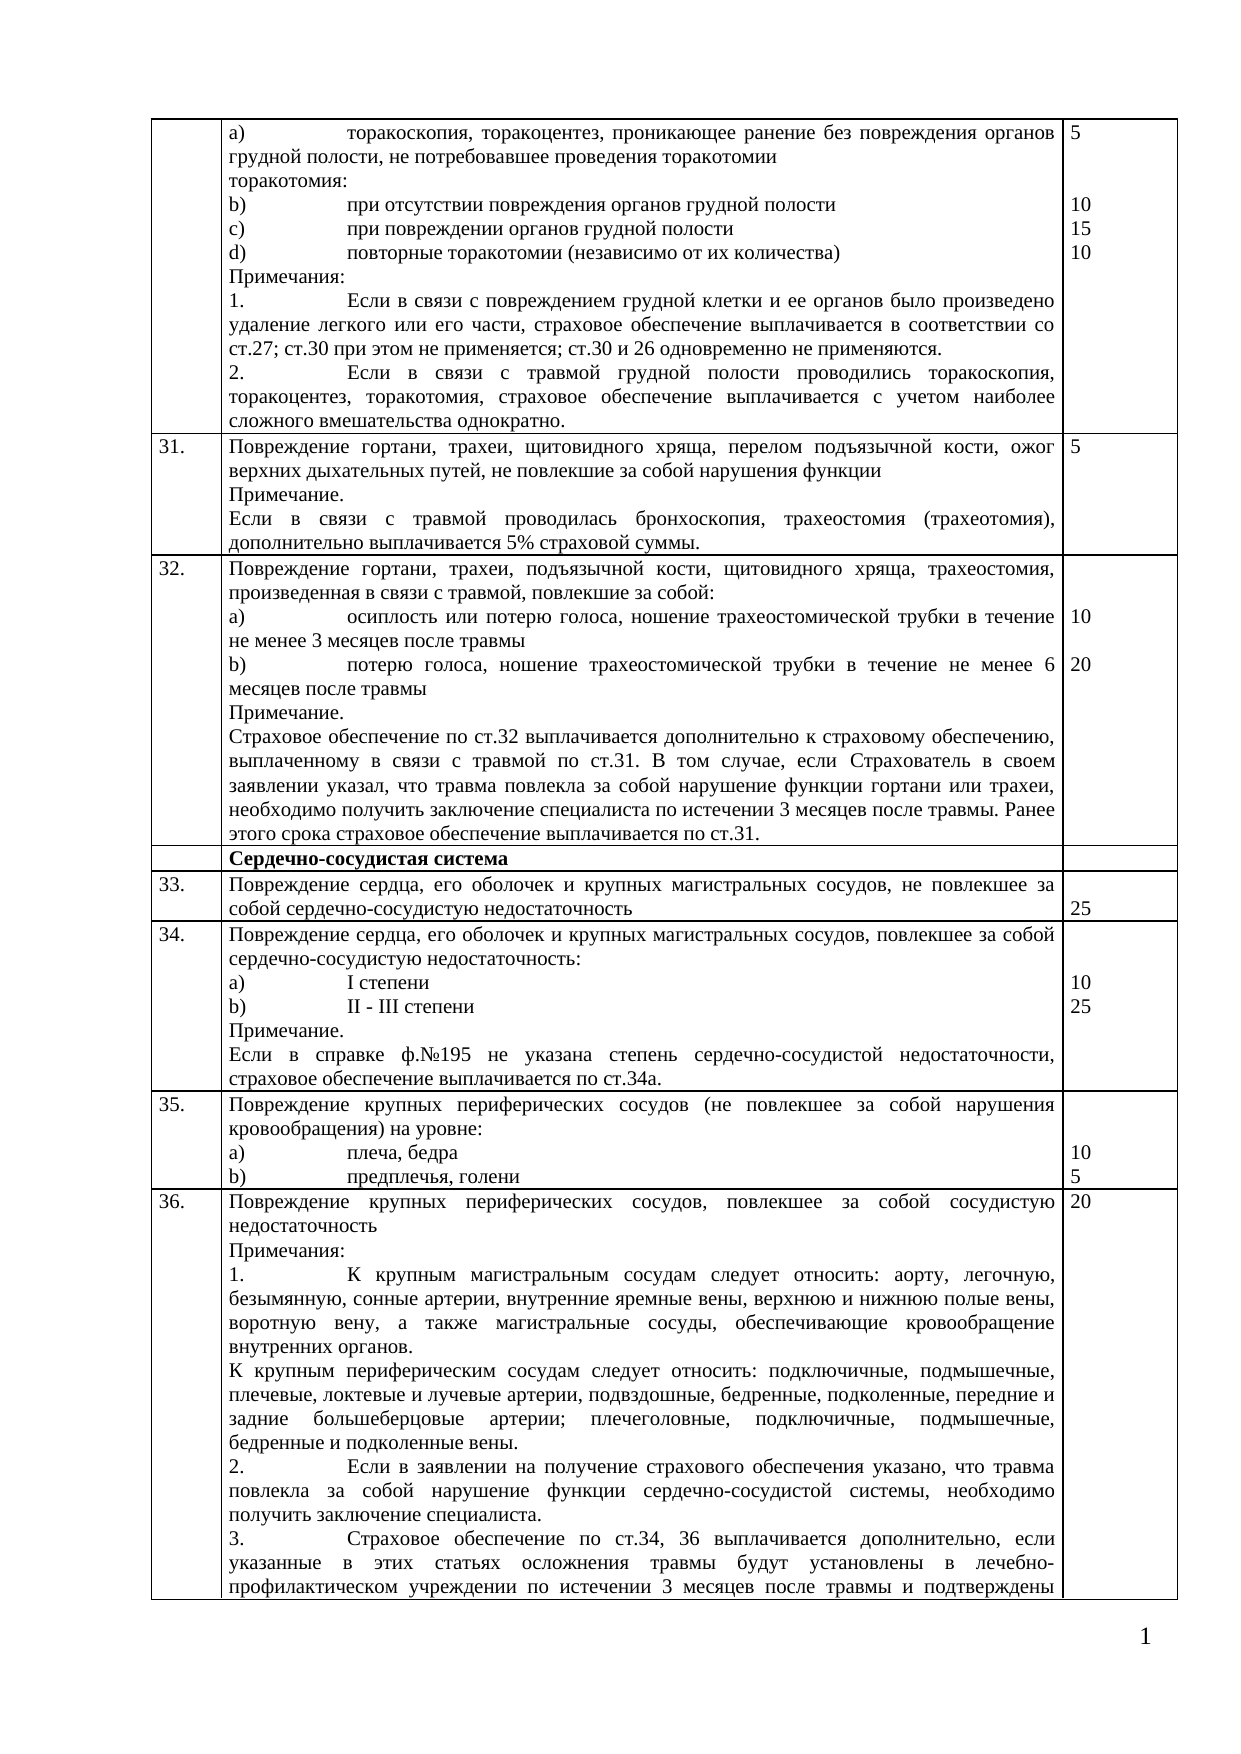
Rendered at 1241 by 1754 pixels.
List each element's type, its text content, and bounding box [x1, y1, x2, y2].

table_cell Повреждение гортани, трахеи, подъязычной кости, щитовидного хряща, трахеостомия, произведенная в связи с травмой, повлекшие за собой: осиплость или потерю голоса, ношение трахеостомической трубки в течение не менее 3 месяцев после травмы потерю голоса, ношение трахеостомической трубки в течение не менее 6 месяцев после травмы Примечание. страховое обеспечение по ст.32 выплачивается дополнительно к страховому обеспечению, выплаченному в связи с травмой по ст.31. В том случае, если страхователь в своем заявлении указал, что травма повлекла за собой нарушение функции гортани или трахеи, необходимо получить заключение специалиста по истечении 3 месяцев после травмы. Ранее этого срока страховое обеспечение выплачивается по ст.31. [222, 556, 1062, 845]
table_cell 10 20 [1064, 556, 1177, 845]
table_cell [152, 1190, 221, 1598]
table_cell Повреждение крупных периферических сосудов (не повлекшее за собой нарушения кровообращения) на уровне: плеча, бедра предплечья, голени [222, 1092, 1062, 1188]
table_cell [152, 120, 221, 432]
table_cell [222, 120, 1062, 432]
table_cell [152, 922, 221, 1090]
table_cell [152, 434, 221, 554]
table_cell Сердечно-сосудистая система [222, 846, 1062, 870]
table_cell 10 25 [1064, 922, 1177, 1090]
table_cell [1064, 846, 1177, 870]
table_cell 5 10 15 10 [1064, 120, 1177, 432]
table_cell [152, 872, 221, 920]
table_cell Повреждение гортани, трахеи, щитовидного хряща, перелом подъязычной кости, ожог верхних дыхательных путей, не повлекшие за собой нарушения функции Примечание. Если в связи с травмой проводилась бронхоскопия, трахеостомия (трахеотомия), дополнительно выплачивается 5% страховой суммы. [222, 434, 1062, 554]
table_cell 5 [1064, 434, 1177, 554]
table_cell 10 5 [1064, 1092, 1177, 1188]
table_cell Повреждение сердца, его оболочек и крупных магистральных сосудов, повлекшее за собой сердечно-сосудистую недостаточность: I степени II - III степени Примечание. Если в справке ф.№195 не указана степень сердечно-сосудистой недостаточности, страховое обеспечение выплачивается по ст.34а. [222, 922, 1062, 1090]
table_cell 25 [1064, 872, 1177, 920]
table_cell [222, 1190, 1062, 1598]
table_cell Повреждение сердца, его оболочек и крупных магистральных сосудов, не повлекшее за собой сердечно-сосудистую недостаточность [222, 872, 1062, 920]
table_cell [152, 1092, 221, 1188]
table_cell [152, 846, 221, 870]
table_cell [152, 556, 221, 845]
table_cell 20 [1064, 1190, 1177, 1598]
